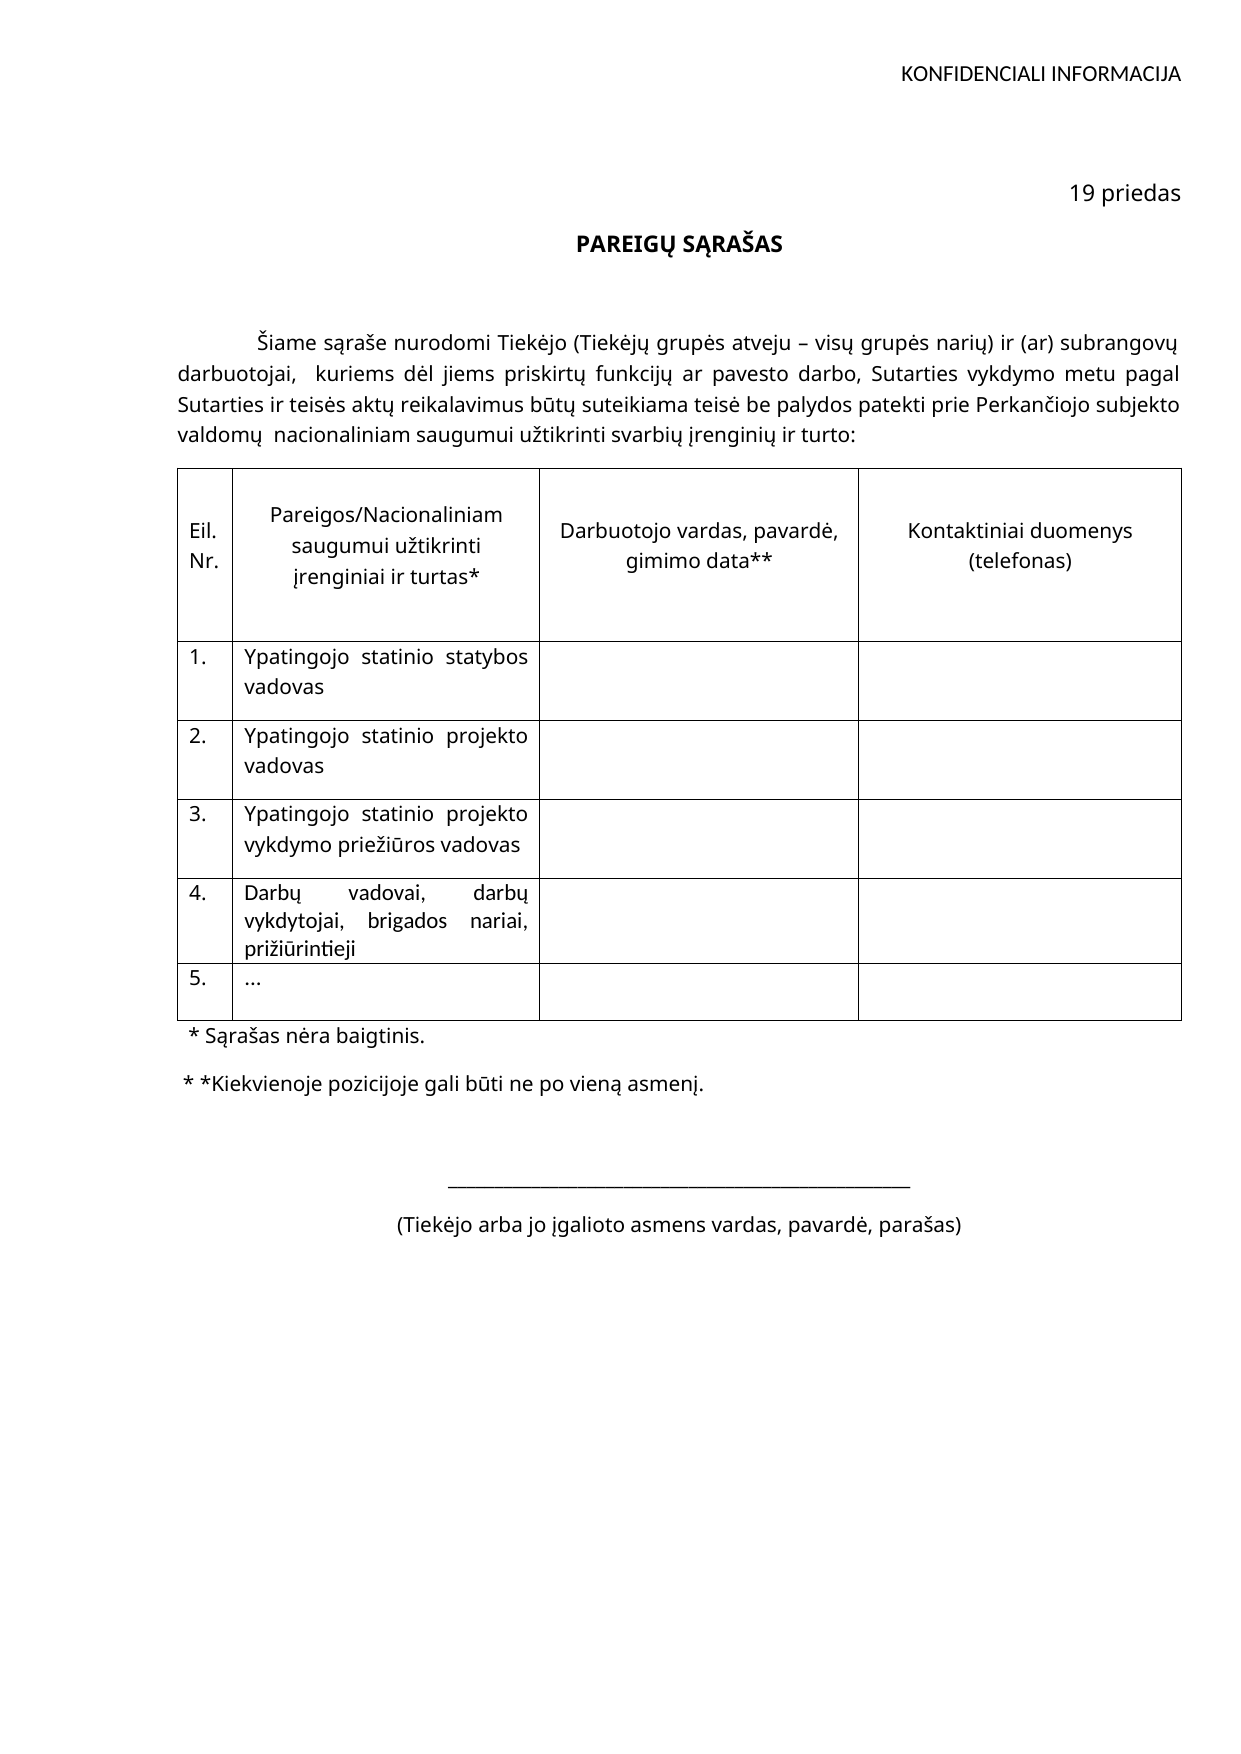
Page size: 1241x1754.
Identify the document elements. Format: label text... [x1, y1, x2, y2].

text * *Kiekvienoje pozicijoje gali būti ne po vieną asmenį. [177, 1069, 1181, 1097]
table_cell [859, 964, 1181, 1020]
table_cell [540, 800, 858, 877]
table_cell Ypatingojo statinio projekto vadovas [233, 721, 539, 798]
table_cell [178, 879, 232, 962]
table_cell [540, 879, 858, 962]
table_cell [859, 879, 1181, 962]
table_cell Ypatingojo statinio projekto vykdymo priežiūros vadovas [233, 800, 539, 877]
table_cell [178, 800, 232, 877]
table_cell [540, 721, 858, 798]
table_cell [178, 721, 232, 798]
text __________________________________________________ [177, 1163, 1181, 1192]
table_header Pareigos/Nacionaliniam saugumui užtikrinti įrenginiai ir turtas* [233, 469, 539, 641]
text Šiame sąraše nurodomi Tiekėjo (Tiekėjų grupės atveju – visų grupės narių) ir (ar) subrangovų darbuotojai, kuriems dėl jiems priskirtų funkcijų ar pavesto darbo, Sutarties vykdymo metu pagal Sutarties ir teisės aktų reikalavimus būtų suteikiama teisė be palydos patekti prie Perkančiojo subjekto valdomų nacionaliniam saugumui užtikrinti svarbių įrenginių ir turto: [177, 328, 1181, 449]
table_cell [859, 721, 1181, 798]
table_header Darbuotojo vardas, pavardė, gimimo data** [540, 469, 858, 641]
text * Sąrašas nėra baigtinis. [177, 1021, 1181, 1050]
table_cell [178, 642, 232, 720]
table_cell [540, 964, 858, 1020]
table_header Eil. Nr. [178, 469, 232, 641]
text (Tiekėjo arba jo įgalioto asmens vardas, pavardė, parašas) [177, 1211, 1181, 1239]
table_cell [540, 642, 858, 720]
table_cell ... [233, 964, 539, 1020]
text PAREIGŲ SĄRAŠAS [177, 228, 1181, 259]
text 19 priedas [177, 177, 1181, 208]
table_cell [859, 642, 1181, 720]
table_cell Darbų vadovai, darbų vykdytojai, brigados nariai, prižiūrintieji [233, 879, 539, 962]
table_cell Ypatingojo statinio statybos vadovas [233, 642, 539, 720]
table_cell [859, 800, 1181, 877]
table_cell [178, 964, 232, 1020]
table_header Kontaktiniai duomenys (telefonas) [859, 469, 1181, 641]
